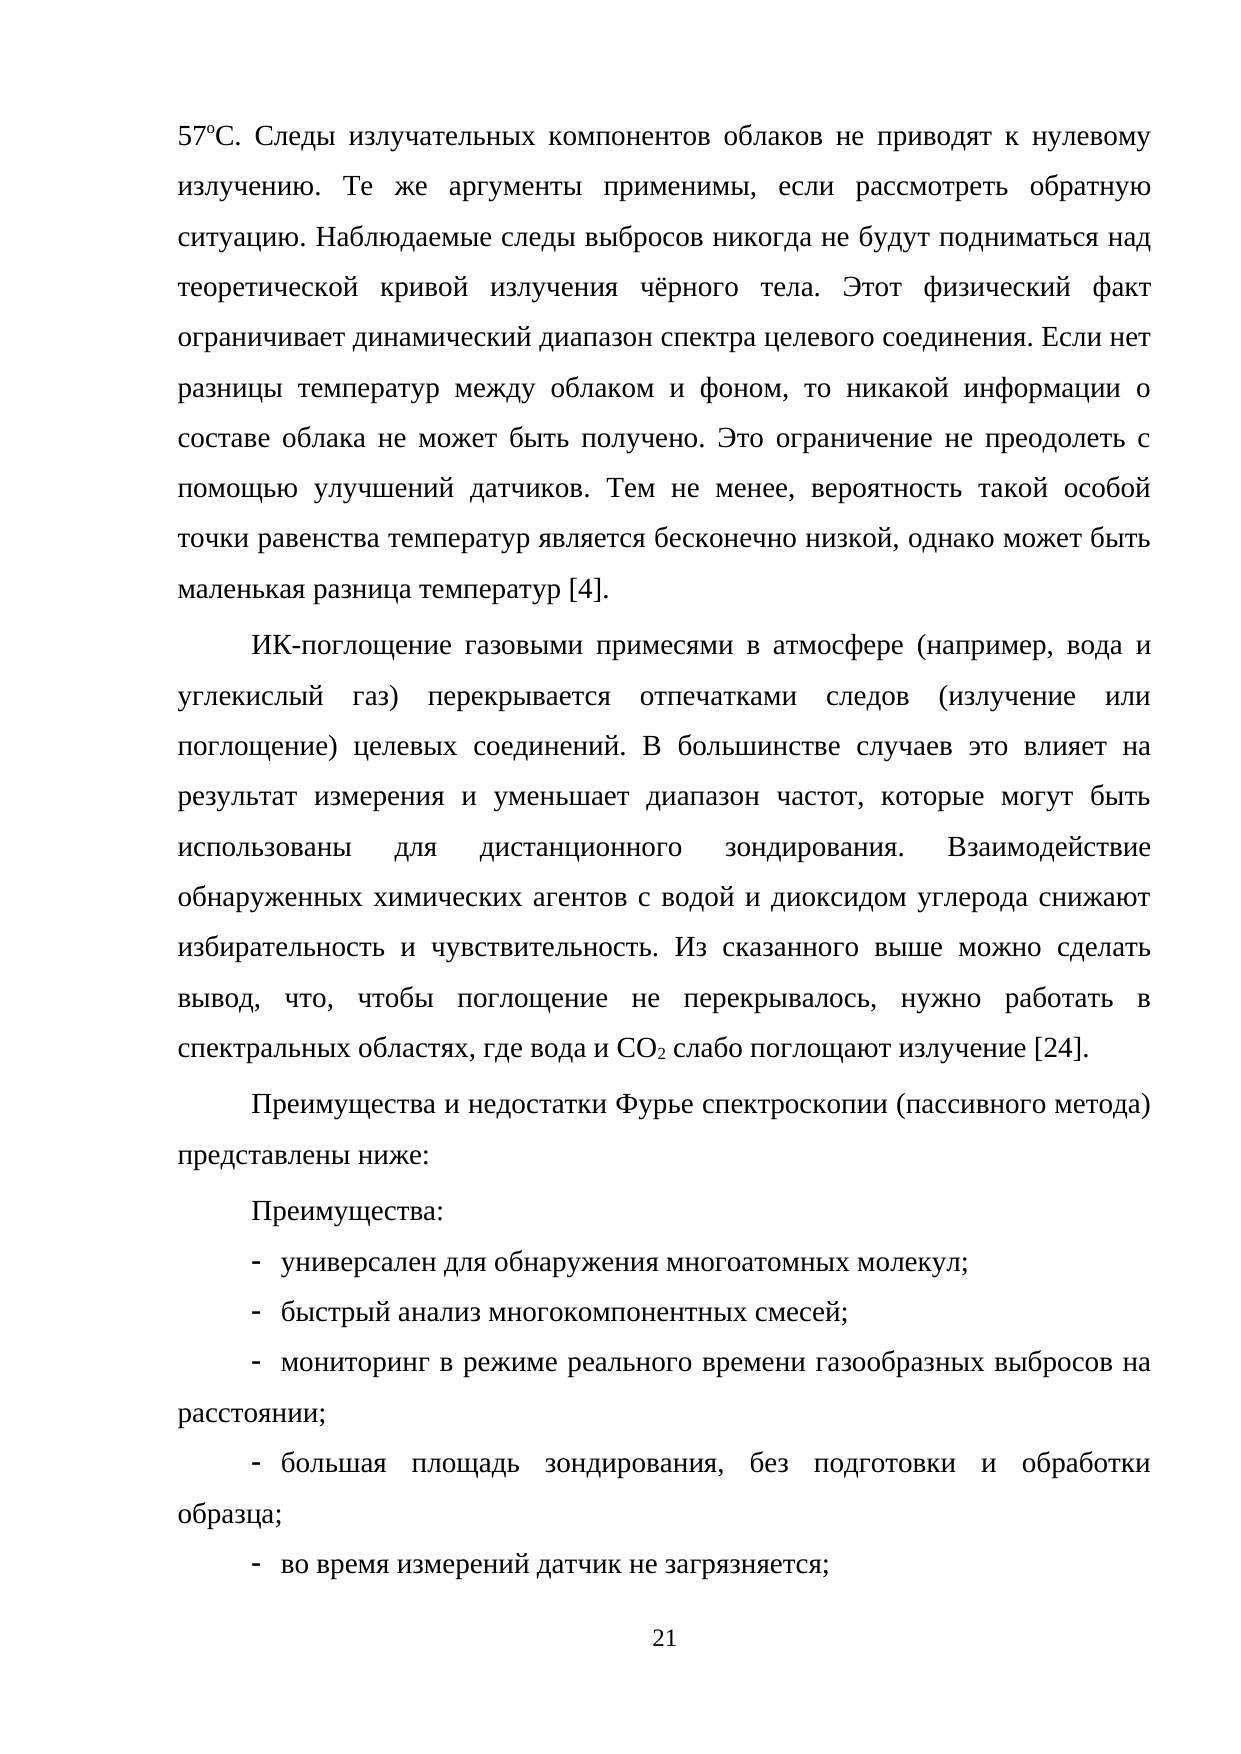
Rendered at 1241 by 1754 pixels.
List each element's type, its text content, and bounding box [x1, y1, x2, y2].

text ИК-поглощение газовыми примесями в атмосфере (например, вода и углекислый газ) перекрывается отпечатками следов (излучение или поглощение) целевых соединений. В большинстве случаев это влияет на результат измерения и уменьшает диапазон частот, которые могут быть использованы для дистанционного зондирования. Взаимодействие обнаруженных химических агентов с водой и диоксидом углерода снижают избирательность и чувствительность. Из сказанного выше можно сделать вывод, что, чтобы поглощение не перекрывалось, нужно работать в спектральных областях, где вода и СО2 слабо поглощают излучение [24]. [177, 627, 1152, 1063]
text Преимущества: [177, 1193, 1181, 1227]
list большая площадь зондирования, без подготовки и обработки образца; [177, 1445, 1152, 1529]
text Преимущества и недостатки Фурье спектроскопии (пассивного метода) представлены ниже: [177, 1087, 1152, 1170]
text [177, 118, 1152, 604]
list универсален для обнаружения многоатомных молекул; [177, 1244, 1152, 1277]
list во время измерений датчик не загрязняется; [177, 1546, 1152, 1580]
list быстрый анализ многокомпонентных смесей; [177, 1294, 1152, 1328]
list мониторинг в режиме реального времени газообразных выбросов на расстоянии; [177, 1344, 1152, 1428]
